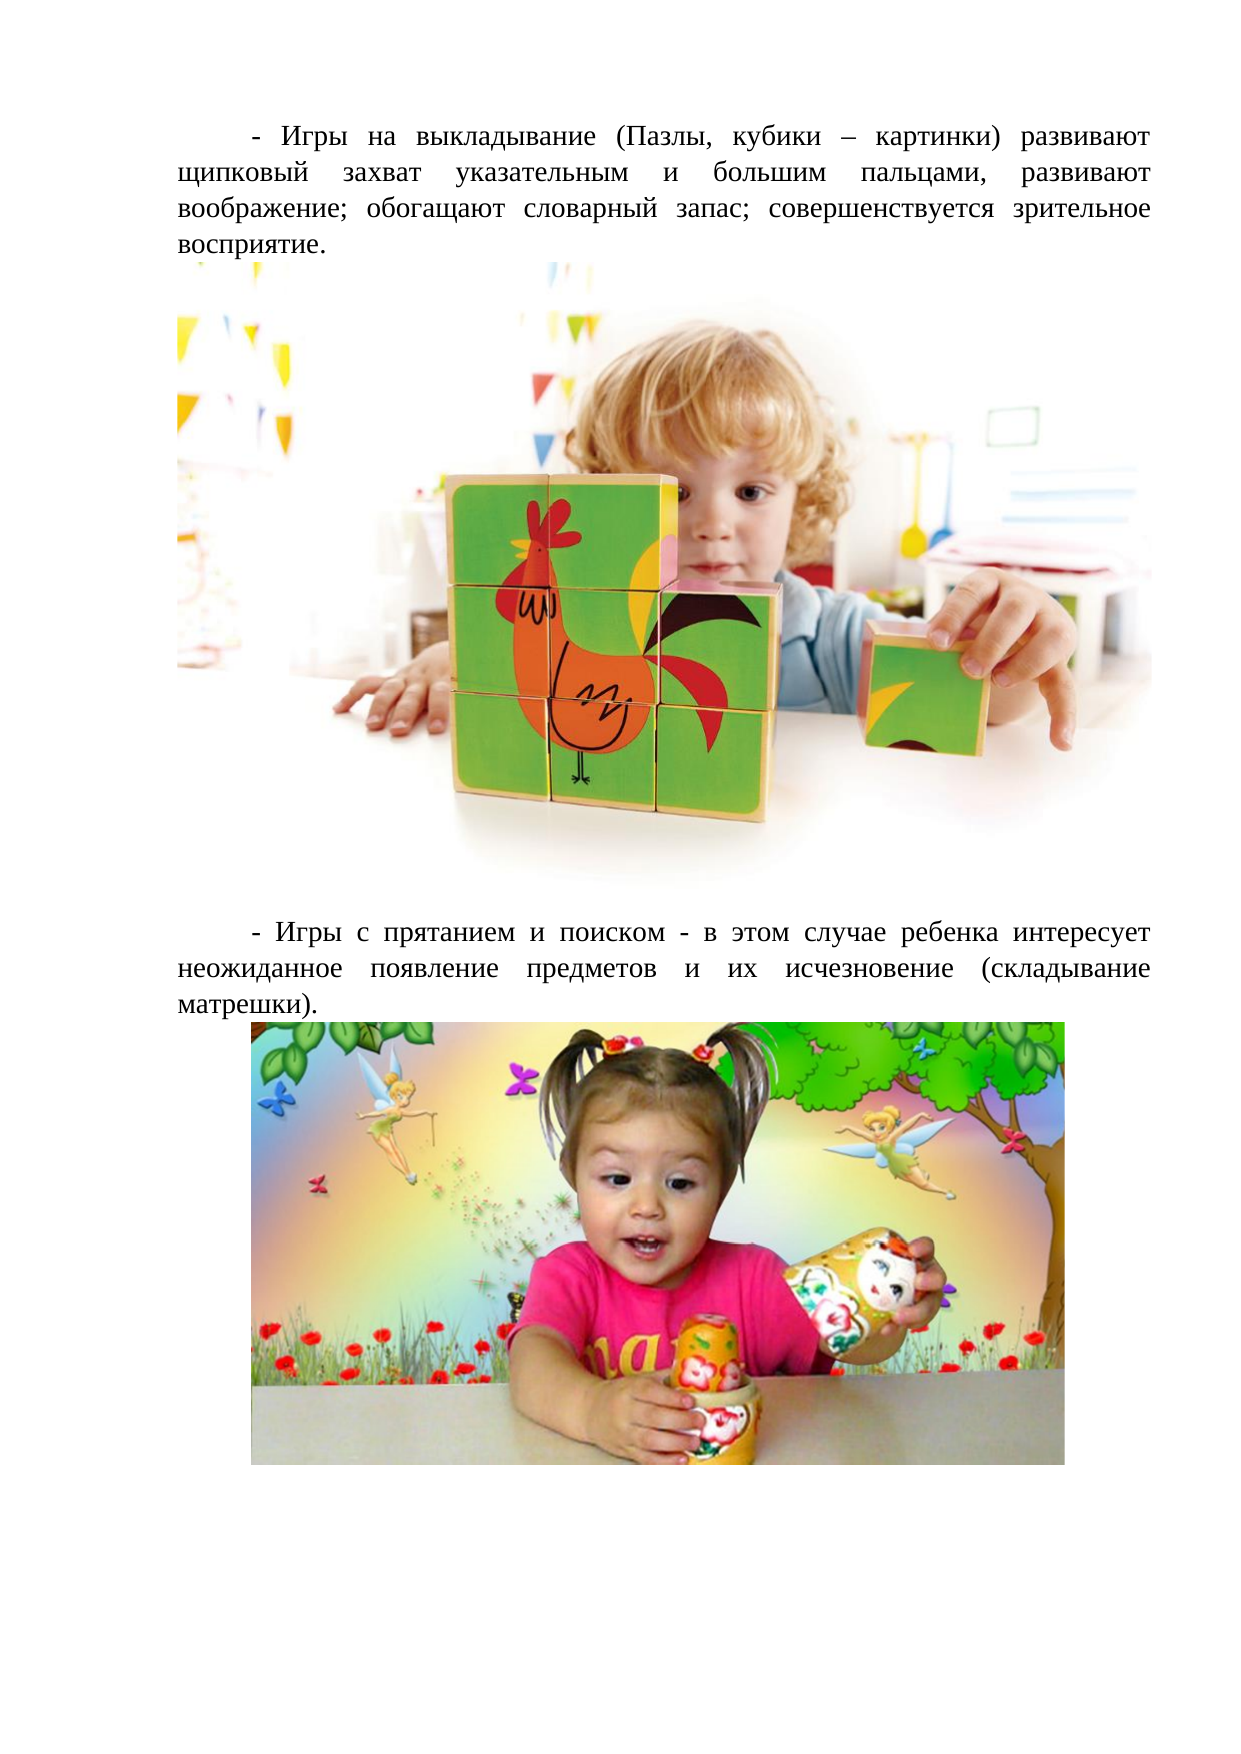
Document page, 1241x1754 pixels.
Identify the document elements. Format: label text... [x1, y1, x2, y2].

picture [177, 262, 1152, 913]
text - Игры с прятанием и поиском - в этом случае ребенка интересует неожиданное появление предметов и их исчезновение (складывание матрешки). [177, 914, 1152, 1020]
picture [251, 1022, 1065, 1465]
text - Игры на выкладывание (Пазлы, кубики – картинки) развивают щипковый захват указательным и большим пальцами, развивают воображение; обогащают словарный запас; совершенствуется зрительное восприятие. [177, 118, 1152, 260]
